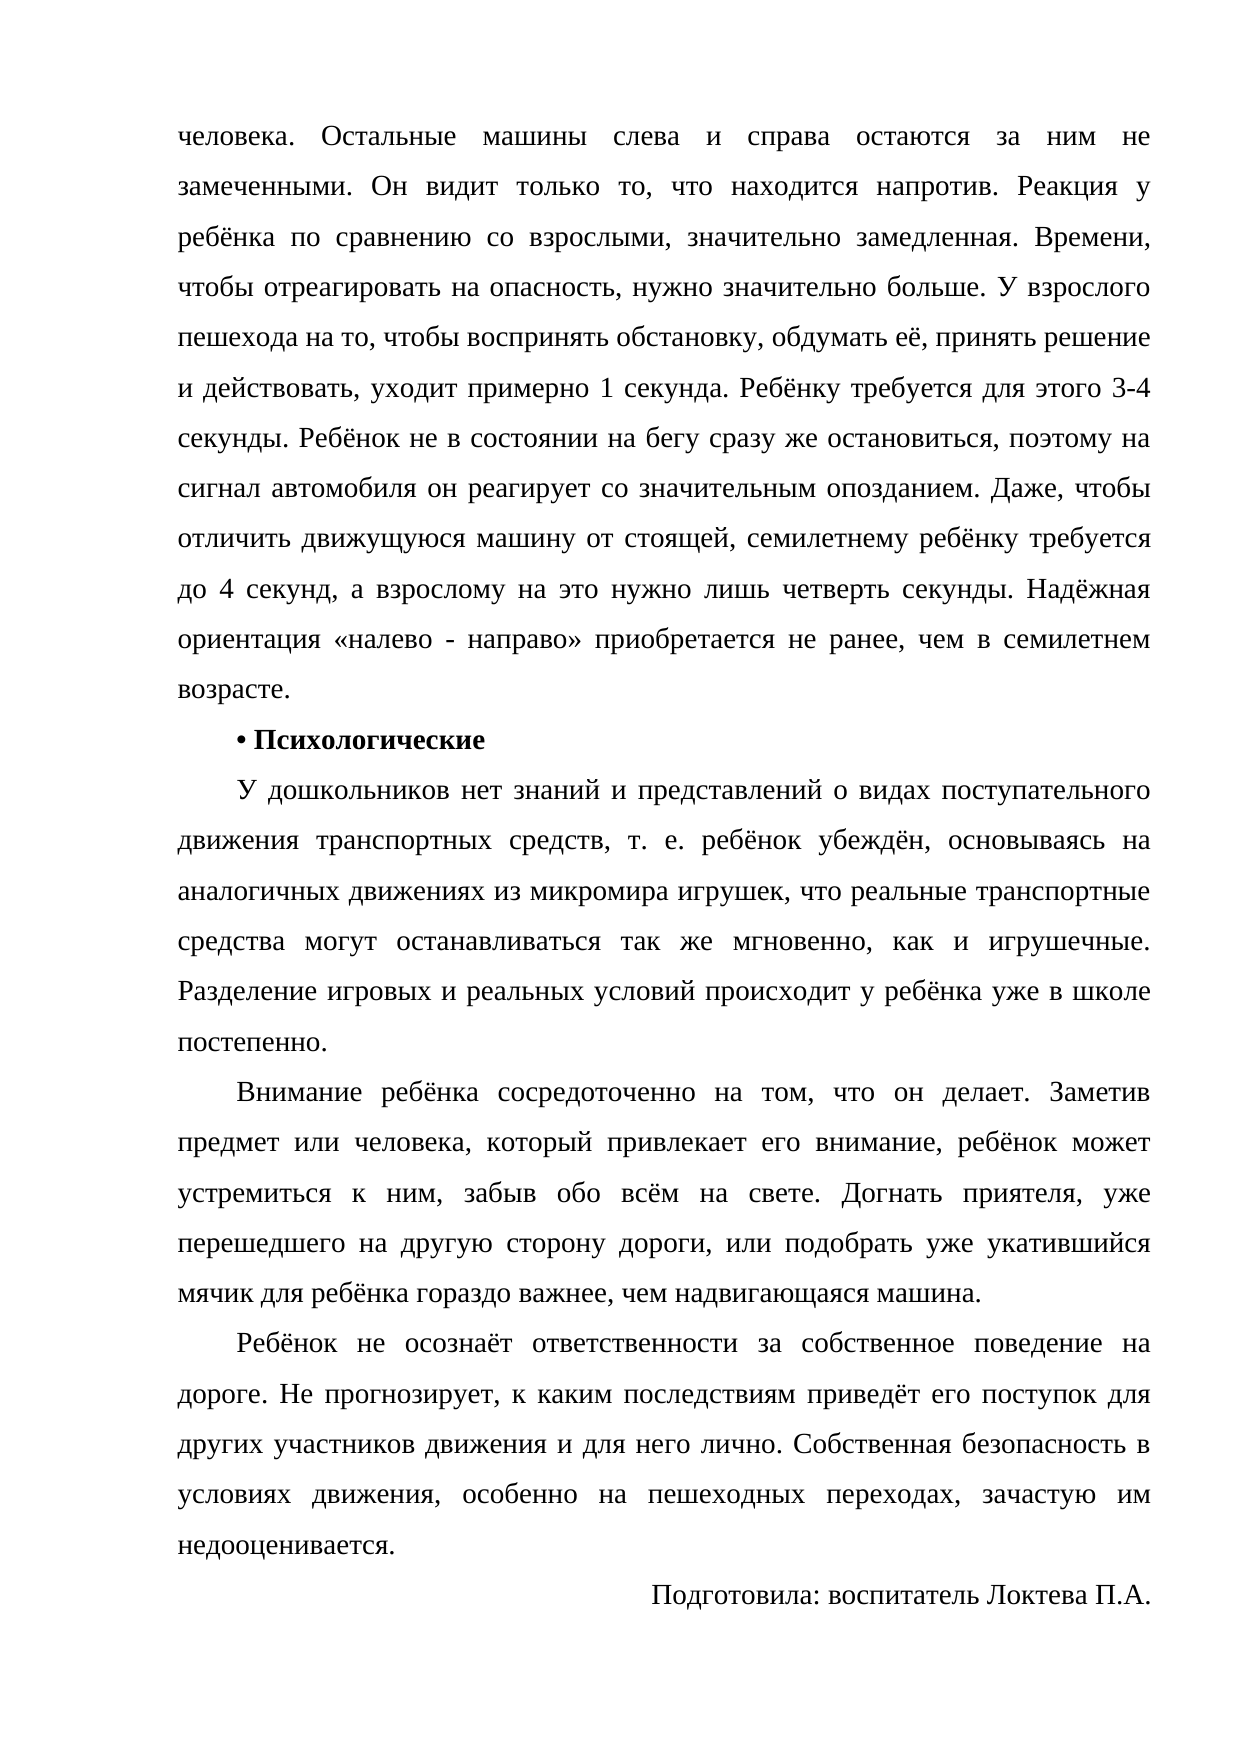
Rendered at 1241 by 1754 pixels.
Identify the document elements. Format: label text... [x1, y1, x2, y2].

text Ребёнок не осознаёт ответственности за собственное поведение на дороге. Не прогнозирует, к каким последствиям приведёт его поступок для других участников движения и для него лично. Собственная безопасность в условиях движения, особенно на пешеходных переходах, зачастую им недооценивается. [177, 1326, 1152, 1560]
text У дошкольников нет знаний и представлений о видах поступательного движения транспортных средств, т. е. ребёнок убеждён, основываясь на аналогичных движениях из микромира игрушек, что реальные транспортные средства могут останавливаться так же мгновенно, как и игрушечные. Разделение игровых и реальных условий происходит у ребёнка уже в школе постепенно. [177, 772, 1152, 1057]
text • Психологические [177, 722, 1152, 755]
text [177, 118, 1152, 705]
text Подготовила: воспитатель Локтева П.А. [177, 1577, 1152, 1611]
text Внимание ребёнка сосредоточенно на том, что он делает. Заметив предмет или человека, который привлекает его внимание, ребёнок может устремиться к ним, забыв обо всём на свете. Догнать приятеля, уже перешедшего на другую сторону дороги, или подобрать уже укатившийся мячик для ребёнка гораздо важнее, чем надвигающаяся машина. [177, 1074, 1152, 1309]
